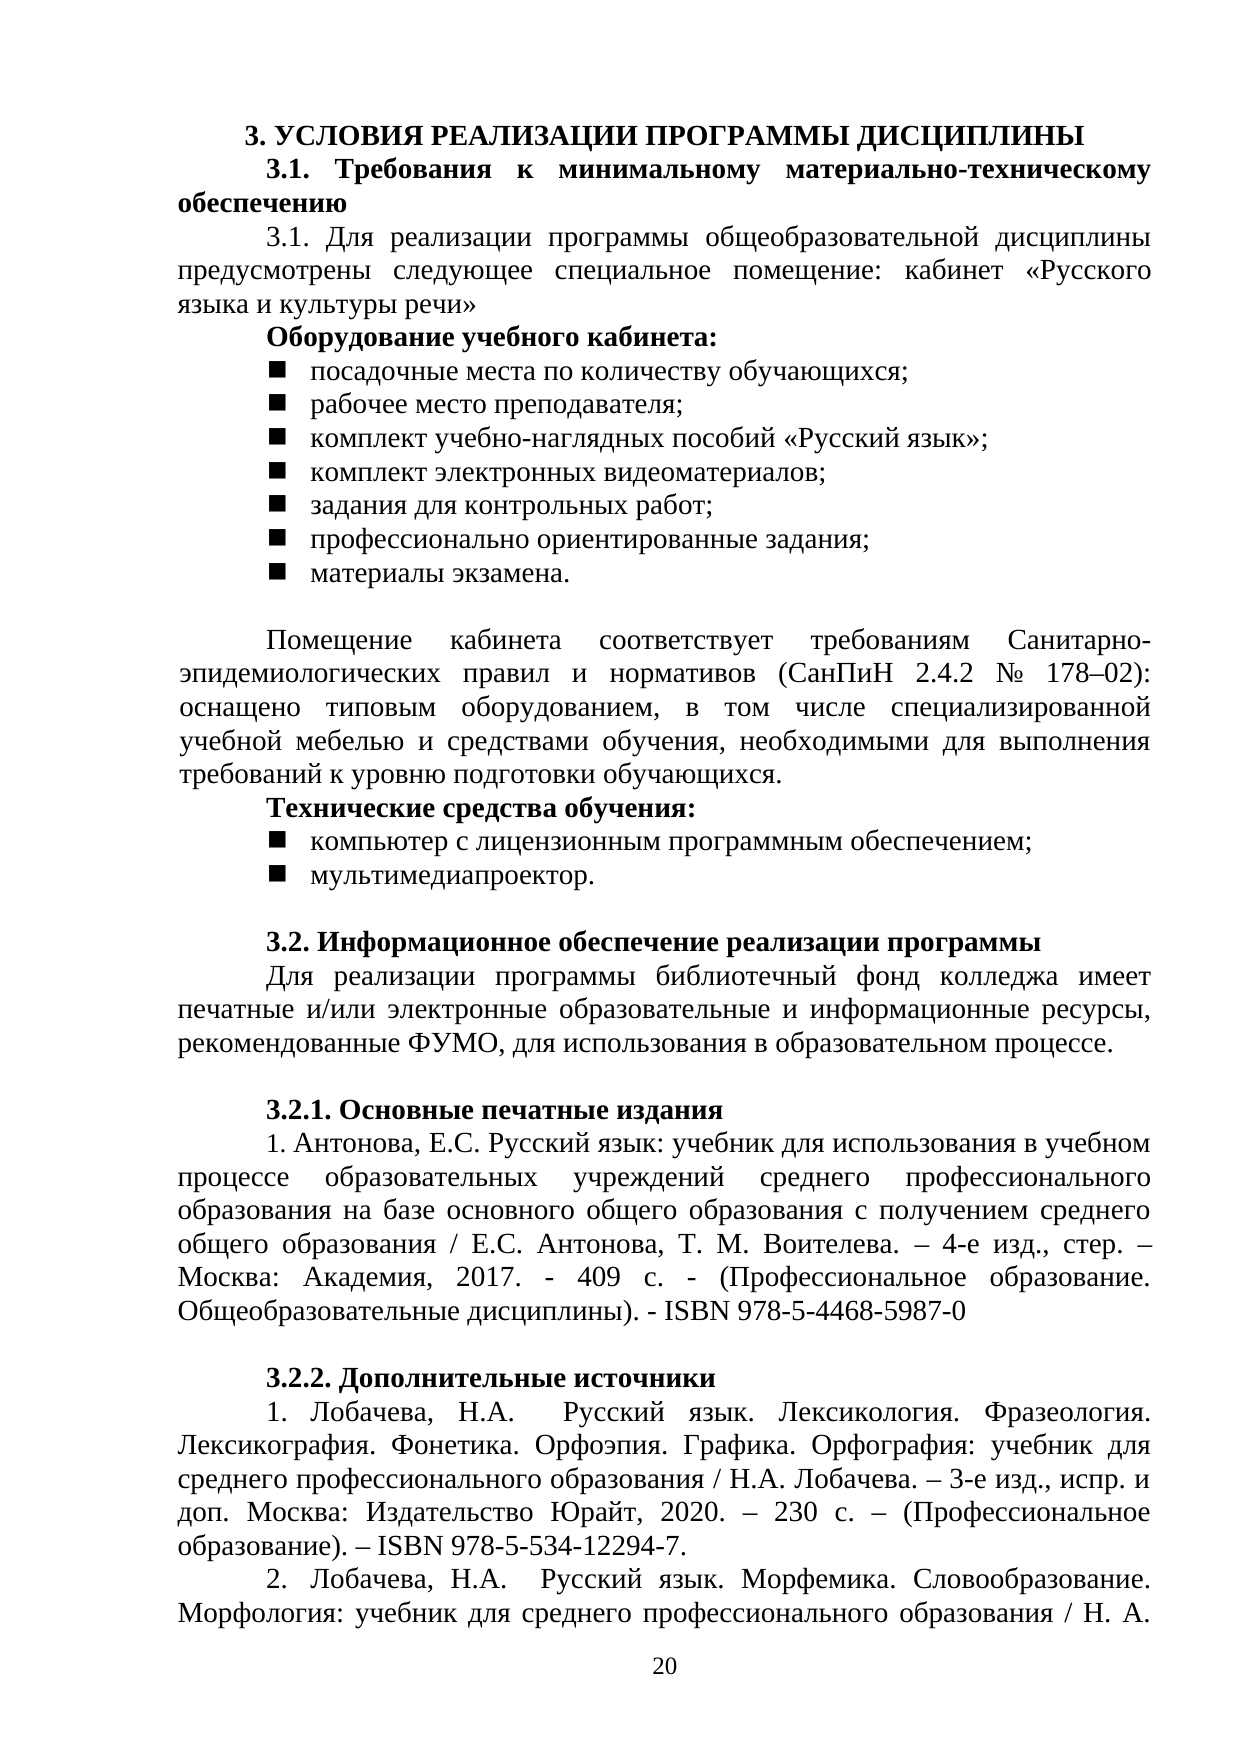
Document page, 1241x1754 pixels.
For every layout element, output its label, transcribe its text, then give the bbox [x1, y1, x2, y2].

text комплект учебно-наглядных пособий «Русский язык»; [177, 420, 1152, 454]
text задания для контрольных работ; [177, 487, 1152, 521]
text комплект электронных видеоматериалов; [177, 454, 1152, 487]
text Оборудование учебного кабинета: [177, 319, 1152, 353]
text мультимедиапроектор. [177, 857, 1152, 891]
text 3.1. Для реализации программы общеобразовательной дисциплины предусмотрены следующее специальное помещение: кабинет «Русского языка и культуры речи» [177, 219, 1152, 319]
text Для реализации программы библиотечный фонд колледжа имеет печатные и/или электронные образовательные и информационные ресурсы, рекомендованные ФУМО, для использования в образовательном процессе. [177, 958, 1152, 1058]
text профессионально ориентированные задания; [177, 521, 1152, 555]
text рабочее место преподавателя; [177, 387, 1152, 420]
text 3.2.1. Основные печатные издания [177, 1092, 1152, 1125]
list Лобачева, Н.А. Русский язык. Лексикология. Фразеология. Лексикография. Фонетика. Орфоэпия. Графика. Орфография: учебник для среднего профессионального образования / Н.А. Лобачева. – 3-е изд., испр. и доп. Москва: Издательство Юрайт, 2020. – 230 с. – (Профессиональное образование). – ISBN 978-5-534-12294-7. [177, 1394, 1152, 1561]
text 3.2.2. Дополнительные источники [177, 1360, 1152, 1394]
text материалы экзамена. [177, 555, 1152, 588]
text 3.1. Требования к минимальному материально-техническому обеспечению [177, 152, 1152, 219]
text Технические средства обучения: [177, 790, 1152, 823]
text 3.2. Информационное обеспечение реализации программы [177, 924, 1152, 958]
text 3. условия реализации программы дисциплины [177, 118, 1152, 152]
list Антонова, Е.С. Русский язык: учебник для использования в учебном процессе образовательных учреждений среднего профессионального образования на базе основного общего образования с получением среднего общего образования / Е.С. Антонова, Т. М. Воителева. – 4-е изд., стер. –Москва: Академия, 2017. - 409 с. - (Профессиональное образование. Общеобразовательные дисциплины). - ISBN 978-5-4468-5987-0 [177, 1125, 1152, 1327]
text посадочные места по количеству обучающихся; [177, 353, 1152, 387]
text компьютер с лицензионным программным обеспечением; [177, 823, 1152, 857]
list Помещение кабинета соответствует требованиям Санитарно-эпидемиологических правил и нормативов (СанПиН 2.4.2 № 178–02): оснащено типовым оборудованием, в том числе специализированной учебной мебелью и средствами обучения, необходимыми для выполнения требований к уровню подготовки обучающихся. [179, 622, 1152, 790]
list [177, 1561, 1152, 1628]
